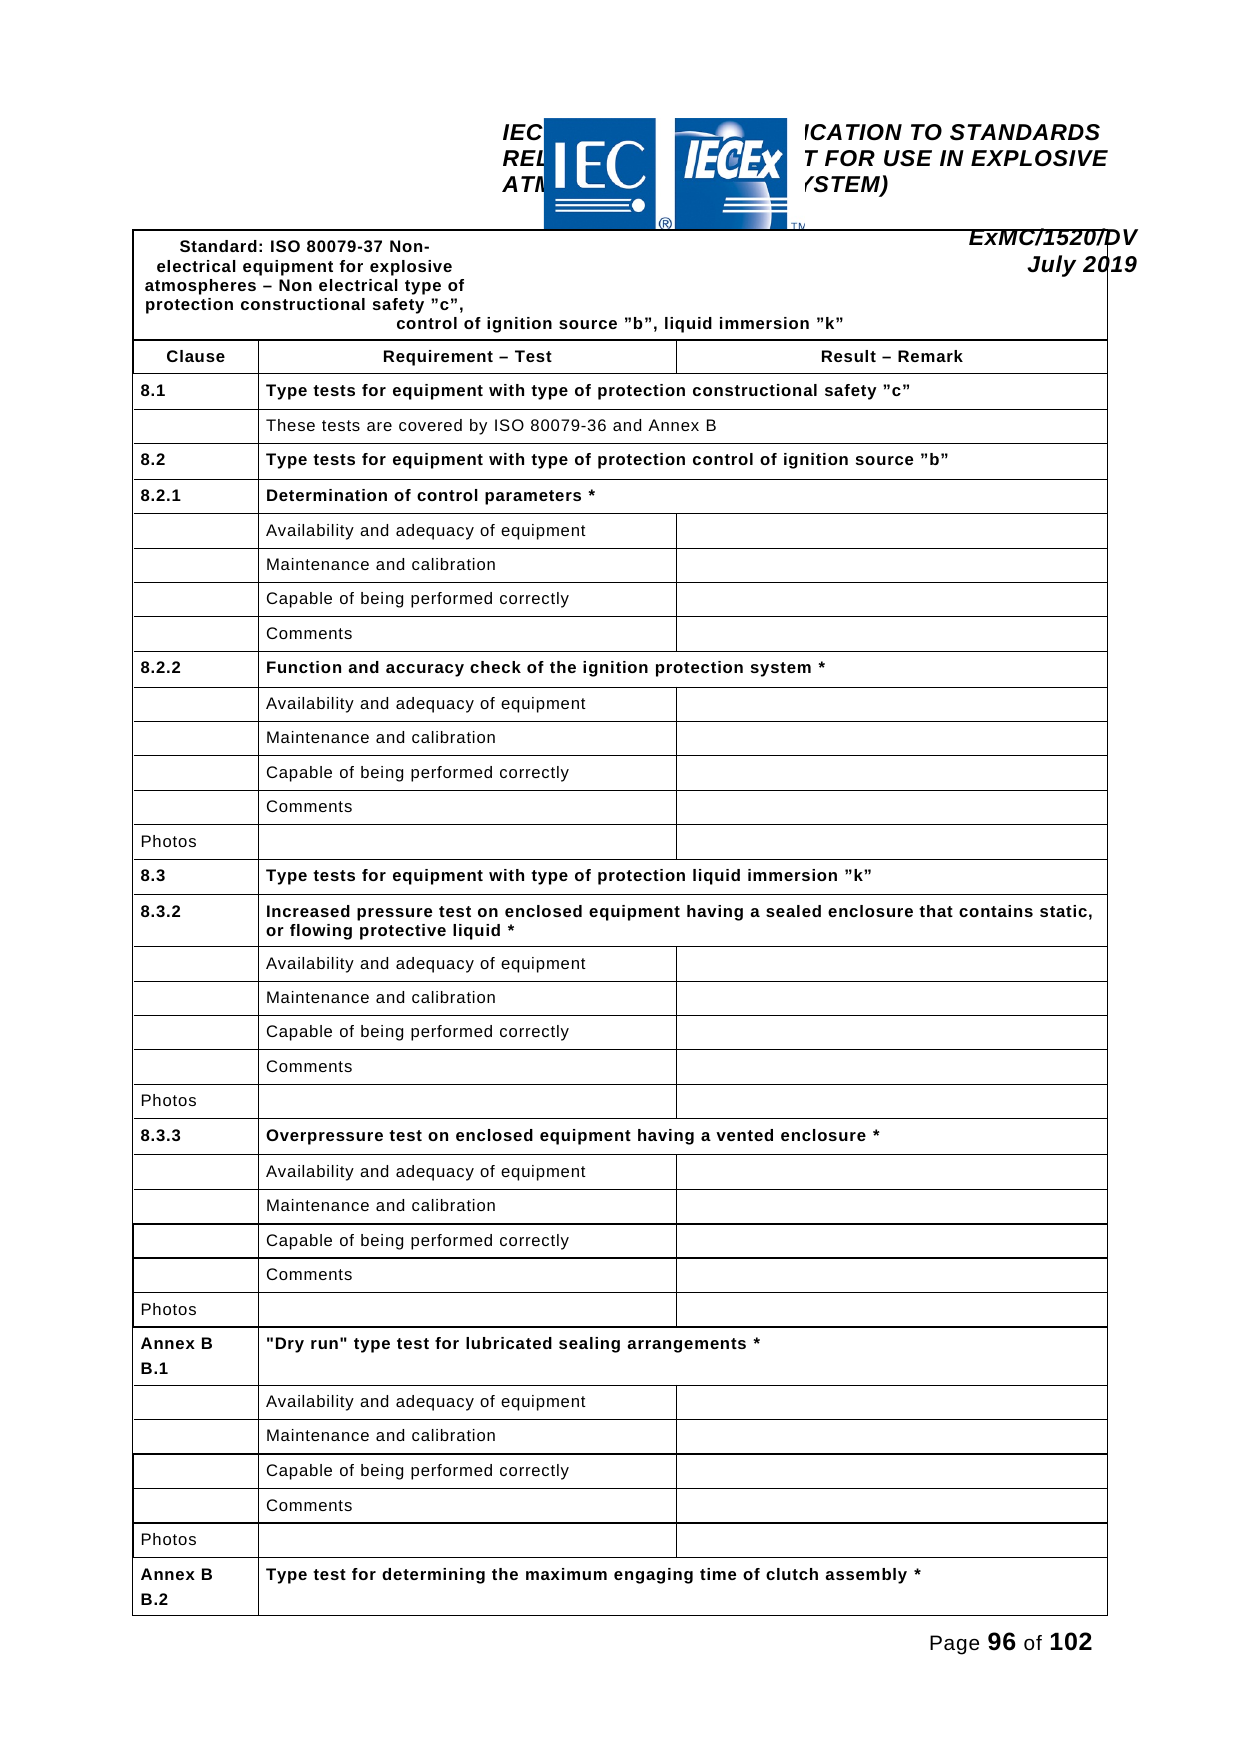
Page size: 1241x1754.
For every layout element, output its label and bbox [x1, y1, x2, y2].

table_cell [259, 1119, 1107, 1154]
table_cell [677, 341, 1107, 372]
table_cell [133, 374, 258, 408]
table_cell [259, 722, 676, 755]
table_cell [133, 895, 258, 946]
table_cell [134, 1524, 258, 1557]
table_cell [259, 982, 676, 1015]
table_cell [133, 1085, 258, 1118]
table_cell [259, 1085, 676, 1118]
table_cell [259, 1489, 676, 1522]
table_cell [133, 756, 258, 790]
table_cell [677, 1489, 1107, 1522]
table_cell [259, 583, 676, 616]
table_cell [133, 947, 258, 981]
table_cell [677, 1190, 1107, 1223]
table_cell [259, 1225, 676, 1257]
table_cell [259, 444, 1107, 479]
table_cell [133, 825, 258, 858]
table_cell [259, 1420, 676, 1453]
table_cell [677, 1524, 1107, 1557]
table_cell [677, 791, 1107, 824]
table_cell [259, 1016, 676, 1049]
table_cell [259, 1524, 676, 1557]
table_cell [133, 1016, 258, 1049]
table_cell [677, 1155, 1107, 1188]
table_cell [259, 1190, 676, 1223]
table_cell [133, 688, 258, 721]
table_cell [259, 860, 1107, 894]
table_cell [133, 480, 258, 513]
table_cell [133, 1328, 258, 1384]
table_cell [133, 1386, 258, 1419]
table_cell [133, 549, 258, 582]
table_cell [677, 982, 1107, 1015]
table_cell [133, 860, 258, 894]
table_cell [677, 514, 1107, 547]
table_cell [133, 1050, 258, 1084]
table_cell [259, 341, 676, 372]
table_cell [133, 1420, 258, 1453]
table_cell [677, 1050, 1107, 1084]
picture [543, 118, 805, 229]
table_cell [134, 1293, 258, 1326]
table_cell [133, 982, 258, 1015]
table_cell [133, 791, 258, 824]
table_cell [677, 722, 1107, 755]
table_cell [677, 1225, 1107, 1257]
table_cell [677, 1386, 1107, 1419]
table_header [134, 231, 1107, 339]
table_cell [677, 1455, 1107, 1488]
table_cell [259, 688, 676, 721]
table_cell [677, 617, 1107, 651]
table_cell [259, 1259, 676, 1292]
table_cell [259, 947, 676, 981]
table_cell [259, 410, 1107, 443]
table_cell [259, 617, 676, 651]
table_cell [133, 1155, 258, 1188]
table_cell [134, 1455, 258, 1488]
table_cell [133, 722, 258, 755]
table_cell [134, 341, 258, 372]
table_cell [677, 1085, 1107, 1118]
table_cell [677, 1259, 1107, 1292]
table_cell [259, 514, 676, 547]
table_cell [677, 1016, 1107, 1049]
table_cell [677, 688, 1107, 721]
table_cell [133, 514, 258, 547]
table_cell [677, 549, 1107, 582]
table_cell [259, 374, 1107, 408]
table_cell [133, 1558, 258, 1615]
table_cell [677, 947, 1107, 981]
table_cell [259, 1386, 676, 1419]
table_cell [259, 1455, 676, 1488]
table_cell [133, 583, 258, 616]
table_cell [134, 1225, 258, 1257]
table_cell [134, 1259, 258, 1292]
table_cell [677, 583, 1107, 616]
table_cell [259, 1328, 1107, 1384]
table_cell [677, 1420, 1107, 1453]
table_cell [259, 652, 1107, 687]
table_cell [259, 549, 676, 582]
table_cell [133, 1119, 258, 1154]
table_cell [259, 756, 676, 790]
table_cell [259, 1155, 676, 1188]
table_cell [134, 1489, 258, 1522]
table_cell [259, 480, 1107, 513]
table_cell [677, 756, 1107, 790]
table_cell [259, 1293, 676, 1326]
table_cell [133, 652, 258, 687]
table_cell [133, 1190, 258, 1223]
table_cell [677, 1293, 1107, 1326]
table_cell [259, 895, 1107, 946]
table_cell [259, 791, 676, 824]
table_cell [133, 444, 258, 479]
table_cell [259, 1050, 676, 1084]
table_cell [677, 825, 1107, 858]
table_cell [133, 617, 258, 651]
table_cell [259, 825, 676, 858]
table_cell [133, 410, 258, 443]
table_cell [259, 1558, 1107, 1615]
